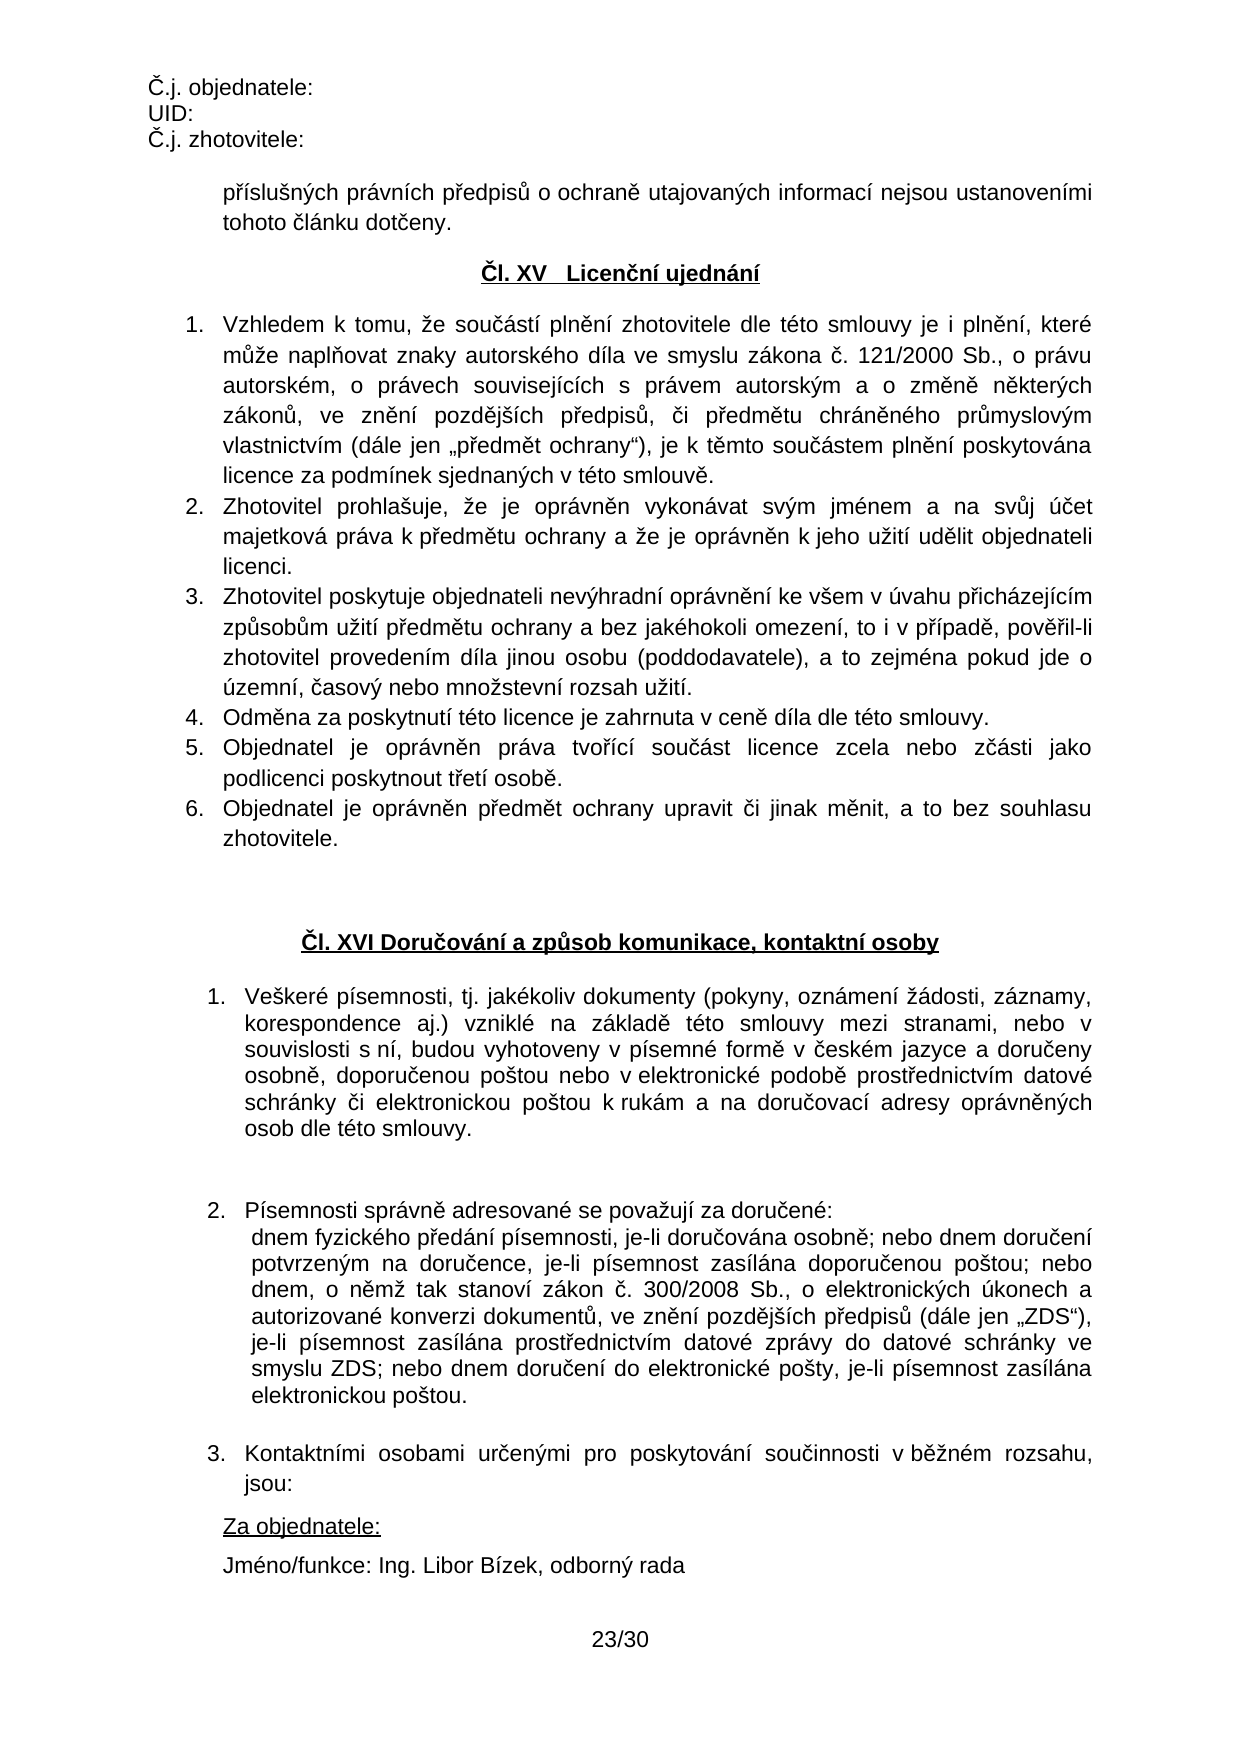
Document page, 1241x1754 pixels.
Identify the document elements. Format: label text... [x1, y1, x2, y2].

list Objednatel je oprávněn předmět ochrany upravit či jinak měnit, a to bez souhlasu zhotovitele. [185, 795, 1093, 851]
list Veškeré písemnosti, tj. jakékoliv dokumenty (pokyny, oznámení žádosti, záznamy, korespondence aj.) vzniklé na základě této smlouvy mezi stranami, nebo v souvislosti s ní, budou vyhotoveny v písemné formě v českém jazyce a doručeny osobně, doporučenou poštou nebo v elektronické podobě prostřednictvím datové schránky či elektronickou poštou k rukám a na doručovací adresy oprávněných osob dle této smlouvy. [207, 983, 1093, 1141]
text Za objednatele: [186, 1513, 1093, 1539]
text Čl. XVI Doručování a způsob komunikace, kontaktní osoby [148, 929, 1093, 955]
list Kontaktními osobami určenými pro poskytování součinnosti v běžném rozsahu, jsou: [207, 1440, 1093, 1496]
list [185, 179, 1093, 236]
text Čl. XV Licenční ujednání [148, 260, 1093, 287]
text dnem fyzického předání písemnosti, je-li doručována osobně; nebo dnem doručení potvrzeným na doručence, je-li písemnost zasílána doporučenou poštou; nebo dnem, o němž tak stanoví zákon č. 300/2008 Sb., o elektronických úkonech a autorizované konverzi dokumentů, ve znění pozdějších předpisů (dále jen „ZDS“), je-li písemnost zasílána prostřednictvím datové zprávy do datové schránky ve smyslu ZDS; nebo dnem doručení do elektronické pošty, je-li písemnost zasílána elektronickou poštou. [251, 1224, 1093, 1408]
list Písemnosti správně adresované se považují za doručené: [207, 1197, 1093, 1224]
text Jméno/funkce: Ing. Libor Bízek, odborný rada [149, 1552, 1093, 1578]
list Vzhledem k tomu, že součástí plnění zhotovitele dle této smlouvy je i plnění, které může naplňovat znaky autorského díla ve smyslu zákona č. 121/2000 Sb., o právu autorském, o právech souvisejících s právem autorským a o změně některých zákonů, ve znění pozdějších předpisů, či předmětu chráněného průmyslovým vlastnictvím (dále jen „předmět ochrany“), je k těmto součástem plnění poskytována licence za podmínek sjednaných v této smlouvě. [185, 311, 1093, 489]
list Objednatel je oprávněn práva tvořící součást licence zcela nebo zčásti jako podlicenci poskytnout třetí osobě. [185, 734, 1093, 791]
list Zhotovitel poskytuje objednateli nevýhradní oprávnění ke všem v úvahu přicházejícím způsobům užití předmětu ochrany a bez jakéhokoli omezení, to i v případě, pověřil-li zhotovitel provedením díla jinou osobu (poddodavatele), a to zejména pokud jde o územní, časový nebo množstevní rozsah užití. [185, 583, 1093, 700]
list Odměna za poskytnutí této licence je zahrnuta v ceně díla dle této smlouvy. [185, 704, 1093, 731]
list Zhotovitel prohlašuje, že je oprávněn vykonávat svým jménem a na svůj účet majetková práva k předmětu ochrany a že je oprávněn k jeho užití udělit objednateli licenci. [185, 493, 1093, 579]
